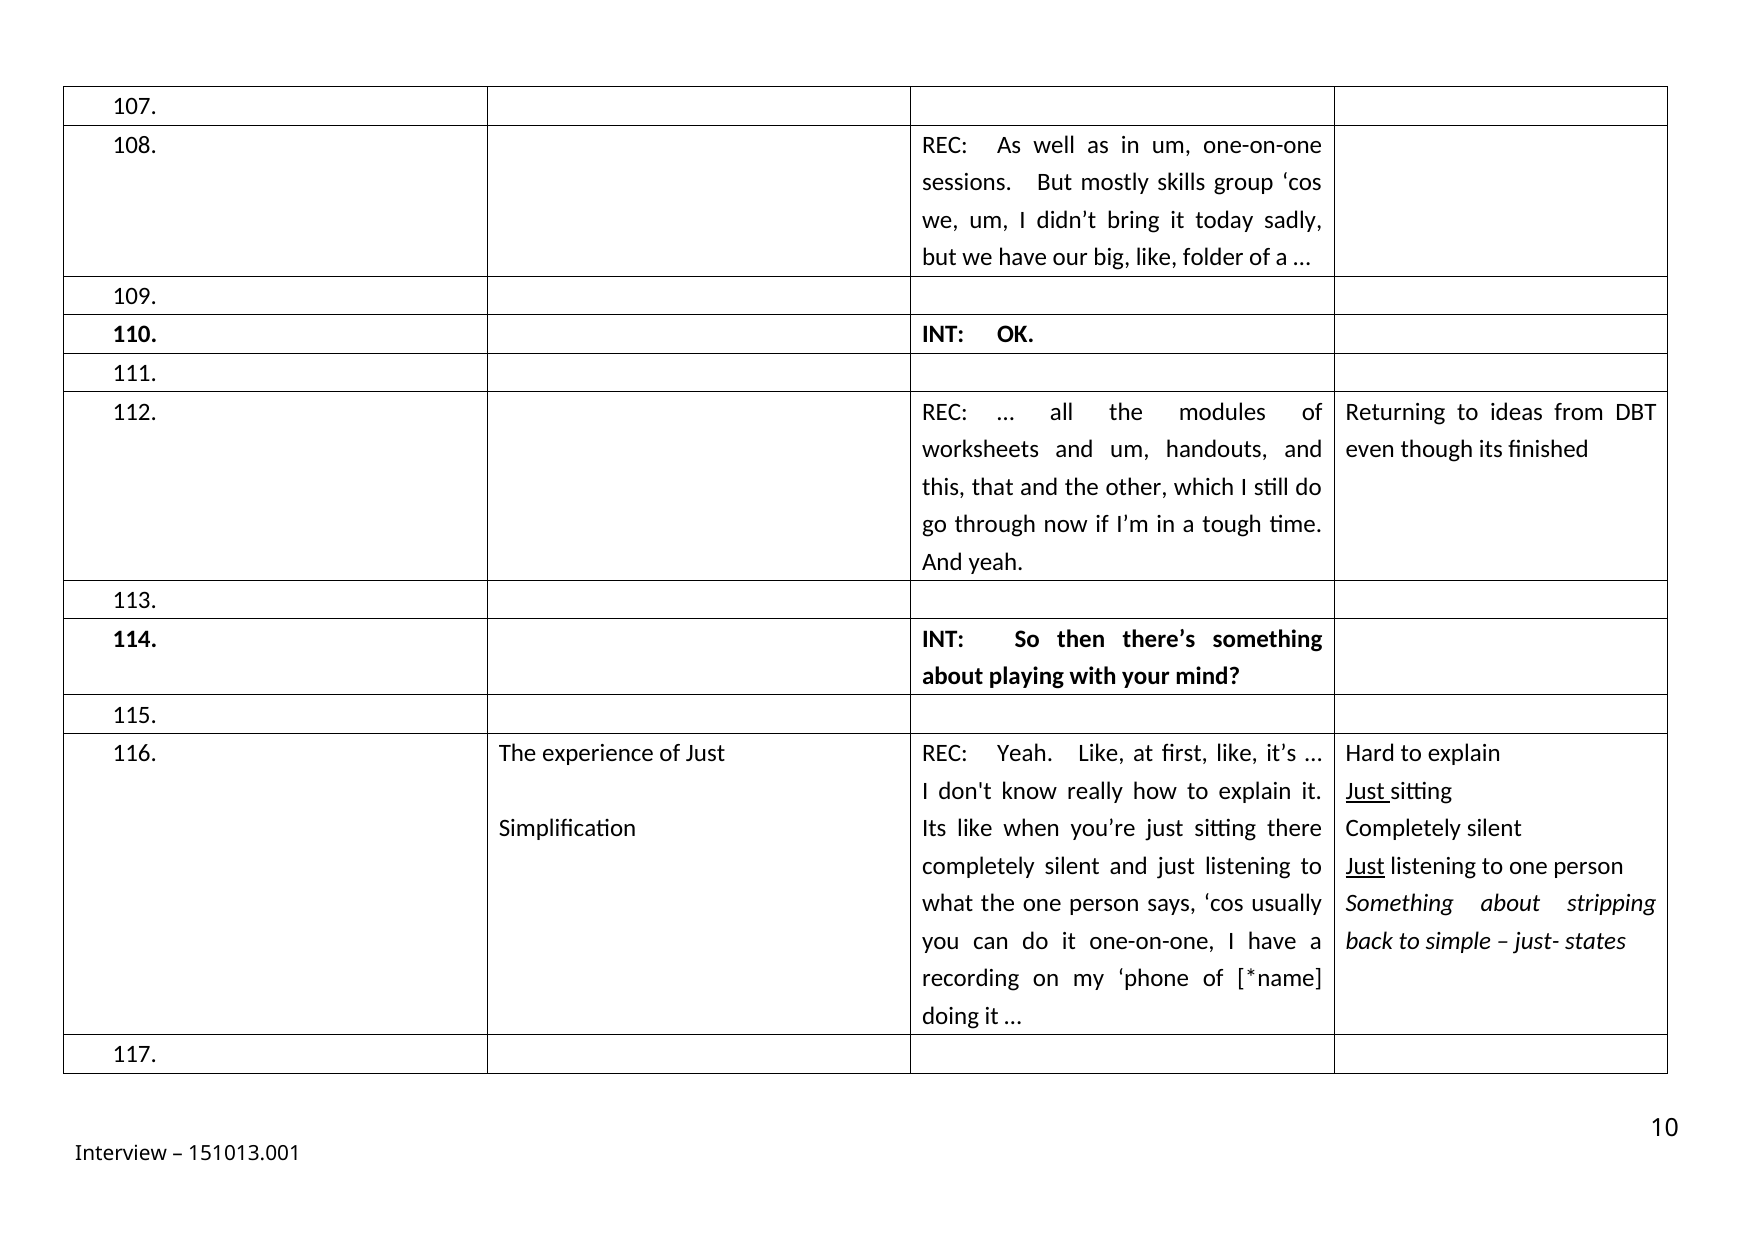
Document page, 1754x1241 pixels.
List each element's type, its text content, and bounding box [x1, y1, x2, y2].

table_cell [1335, 87, 1667, 124]
table_cell [911, 581, 1334, 618]
table_cell [488, 126, 910, 276]
table_cell [911, 1035, 1334, 1072]
table_cell [1335, 1035, 1667, 1072]
table_cell Returning to ideas from DBT even though its finished [1335, 392, 1667, 580]
table_cell INT: So then there’s something about playing with your mind? [911, 619, 1334, 694]
table_cell [911, 695, 1334, 733]
table_cell [64, 1035, 487, 1072]
table_cell [64, 619, 487, 694]
table_cell [488, 277, 910, 314]
table_cell [64, 277, 487, 314]
table_cell Hard to explain Just sitting Completely silent Just listening to one person Something about stripping back to simple – just- states [1335, 734, 1667, 1034]
table_cell [1335, 354, 1667, 391]
table_cell The experience of Just Simplification [488, 734, 910, 1034]
table_cell [64, 734, 487, 1034]
table_cell [1335, 581, 1667, 618]
table_cell [64, 315, 487, 353]
table_cell [488, 87, 910, 124]
table_cell REC: … all the modules of worksheets and um, handouts, and this, that and the other, which I still do go through now if I’m in a tough time. And yeah. [911, 392, 1334, 580]
table_cell [1335, 315, 1667, 353]
table_cell [488, 1035, 910, 1072]
table_cell [911, 87, 1334, 124]
table_cell [64, 581, 487, 618]
table_cell [64, 126, 487, 276]
table_cell [488, 695, 910, 733]
table_cell [1335, 126, 1667, 276]
table_cell [1335, 619, 1667, 694]
table_cell [64, 354, 487, 391]
table_cell [488, 354, 910, 391]
table_cell [64, 695, 487, 733]
table_cell [488, 619, 910, 694]
table_cell [488, 392, 910, 580]
table_cell [911, 277, 1334, 314]
table_cell [488, 315, 910, 353]
table_cell INT: OK. [911, 315, 1334, 353]
table_cell [488, 581, 910, 618]
table_cell [911, 354, 1334, 391]
table_cell [64, 392, 487, 580]
table_cell [1335, 277, 1667, 314]
table_cell [1335, 695, 1667, 733]
table_cell [64, 87, 487, 124]
table_cell REC: As well as in um, one-on-one sessions. But mostly skills group ‘cos we, um, I didn’t bring it today sadly, but we have our big, like, folder of a … [911, 126, 1334, 276]
table_cell REC: Yeah. Like, at first, like, it’s … I don't know really how to explain it. Its like when you’re just sitting there completely silent and just listening to what the one person says, ‘cos usually you can do it one-on-one, I have a recording on my ‘phone of [*name] doing it … [911, 734, 1334, 1034]
